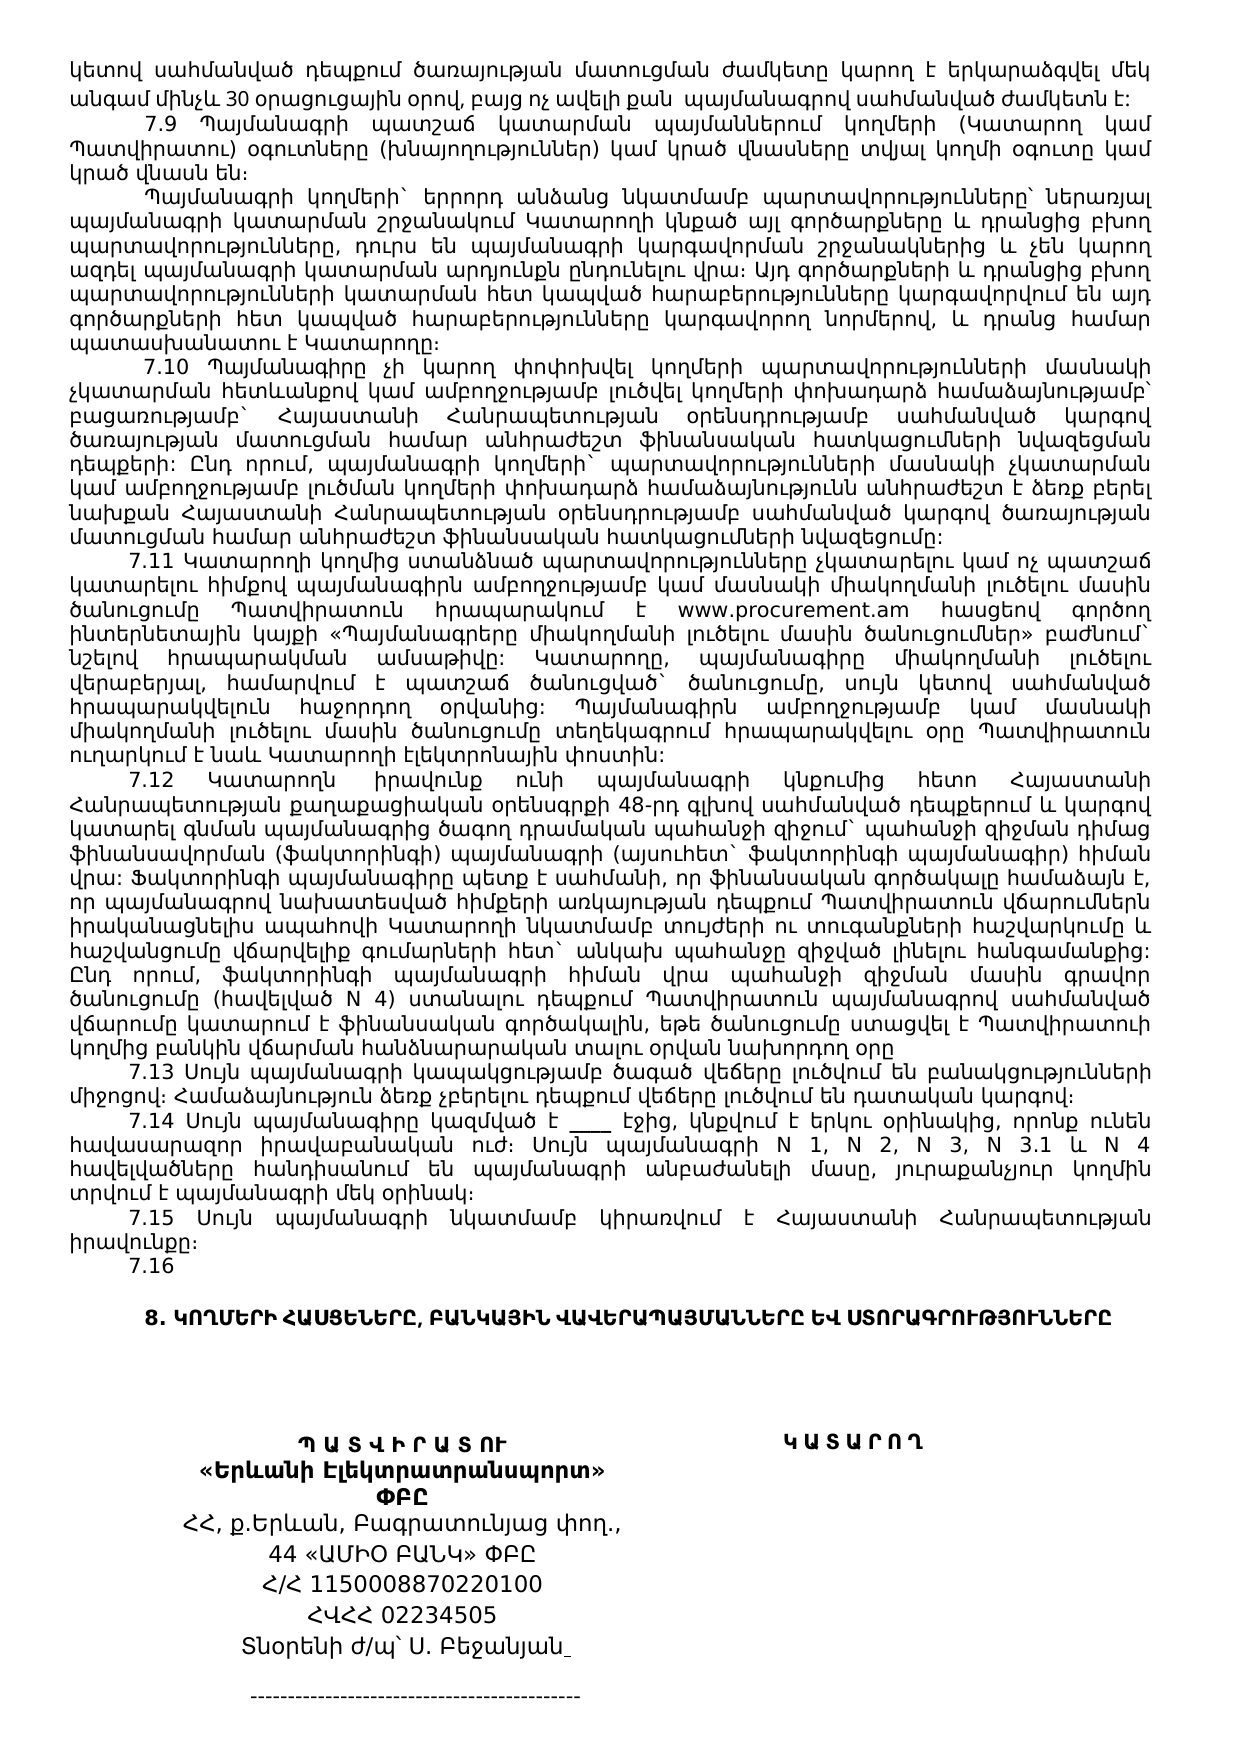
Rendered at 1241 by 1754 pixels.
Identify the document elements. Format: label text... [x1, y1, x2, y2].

text 7.16 [69, 1254, 1152, 1278]
text 7.9 Պայմանագրի պատշաճ կատարման պայմաններում կողմերի (Կատարող կամ Պատվիրատու) օգուտները (խնայողություններ) կամ կրած վնասները տվյալ կողմի օգուտը կամ կրած վնասն են։ [69, 112, 1152, 185]
text 8. ԿՈՂՄԵՐԻ ՀԱՍՑԵՆԵՐԸ, ԲԱՆԿԱՅԻՆ ՎԱՎԵՐԱՊԱՅՄԱՆՆԵՐԸ ԵՎ ՍՏՈՐԱԳՐՈՒԹՅՈՒՆՆԵՐԸ [69, 1303, 1152, 1331]
text 7.10 Պայմանագիրը չի կարող փոփոխվել կողմերի պարտավորությունների մասնակի չկատարման հետևանքով կամ ամբողջությամբ լուծվել կողմերի փոխադարձ համաձայնությամբ՝ բացառությամբ` Հայաստանի Հանրապետության օրենսդրությամբ սահմանված կարգով ծառայության մատուցման համար անհրաժեշտ ֆինանսական հատկացումների նվազեցման դեպքերի: Ընդ որում, պայմանագրի կողմերի` պարտավորությունների մասնակի չկատարման կամ ամբողջությամբ լուծման կողմերի փոխադարձ համաձայնությունն անհրաժեշտ է ձեռք բերել նախքան Հայաստանի Հանրապետության օրենսդրությամբ սահմանված կարգով ծառայության մատուցման համար անհրաժեշտ ֆինանսական հատկացումների նվազեցումը: [69, 355, 1152, 549]
text Պայմանագրի կողմերի` երրորդ անձանց նկատմամբ պարտավորությունները՝ ներառյալ պայմանագրի կատարման շրջանակում Կատարողի կնքած այլ գործարքները և դրանցից բխող պարտավորությունները, դուրս են պայմանագրի կարգավորման շրջանակներից և չեն կարող ազդել պայմանագրի կատարման արդյունքն ընդունելու վրա։ Այդ գործարքների և դրանցից բխող պարտավորությունների կատարման հետ կապված հարաբերությունները կարգավորվում են այդ գործարքների հետ կապված հարաբերությունները կարգավորող նորմերով, և դրանց համար պատասխանատու է Կատարողը։ [69, 185, 1152, 355]
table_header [639, 1384, 1067, 1709]
text 7.11 Կատարողի կողմից ստանձնած պարտավորությունները չկատարելու կամ ոչ պատշաճ կատարելու հիմքով պայմանագիրն ամբողջությամբ կամ մասնակի միակողմանի լուծելու մասին ծանուցումը Պատվիրատուն հրապարակում է www.procurement.am հասցեով գործող ինտերնետային կայքի «Պայմանագրերը միակողմանի լուծելու մասին ծանուցումներ» բաժնում` նշելով հրապարակման ամսաթիվը: Կատարողը, պայմանագիրը միակողմանի լուծելու վերաբերյալ, համարվում է պատշաճ ծանուցված` ծանուցումը, սույն կետով սահմանված հրապարակվելուն հաջորդող օրվանից: Պայմանագիրն ամբողջությամբ կամ մասնակի միակողմանի լուծելու մասին ծանուցումը տեղեկագրում հրապարակվելու օրը Պատվիրատուն ուղարկում է նաև Կատարողի էլեկտրոնային փոստին: [69, 549, 1152, 768]
text 7.15 Սույն պայմանագրի նկատմամբ կիրառվում է Հայաստանի Հանրապետության իրավունքը։ [69, 1206, 1152, 1254]
text 7.14 Սույն պայմանագիրը կազմված է ____ էջից, կնքվում է երկու օրինակից, որոնք ունեն հավասարազոր իրավաբանական ուժ։ Սույն պայմանագրի N 1, N 2, N 3, N 3.1 և N 4 հավելվածները հանդիսանում են պայմանագրի անբաժանելի մասը, յուրաքանչյուր կողմին տրվում է պայմանագրի մեկ օրինակ։ [69, 1109, 1152, 1206]
text 7.12 Կատարողն իրավունք ունի պայմանագրի կնքումից հետո Հայաստանի Հանրապետության քաղաքացիական օրենսգրքի 48-րդ գլխով սահմանված դեպքերում և կարգով կատարել գնման պայմանագրից ծագող դրամական պահանջի զիջում` պահանջի զիջման դիմաց ֆինանսավորման (ֆակտորինգի) պայմանագրի (այսուհետ` ֆակտորինգի պայմանագիր) հիման վրա: Ֆակտորինգի պայմանագիրը պետք է սահմանի, որ ֆինանսական գործակալը համաձայն է, որ պայմանագրով նախատեսված հիմքերի առկայության դեպքում Պատվիրատուն վճարումներն իրականացնելիս ապահովի Կատարողի նկատմամբ տույժերի ու տուգանքների հաշվարկումը և հաշվանցումը վճարվելիք գումարների հետ` անկախ պահանջը զիջված լինելու հանգամանքից: Ընդ որում, ֆակտորինգի պայմանագրի հիման վրա պահանջի զիջման մասին գրավոր ծանուցումը (հավելված N 4) ստանալու դեպքում Պատվիրատուն պայմանագրով սահմանված վճարումը կատարում է ֆինանսական գործակալին, եթե ծանուցումը ստացվել է Պատվիրատուի կողմից բանկին վճարման հանձնարարական տալու օրվան նախորդող օրը [69, 768, 1152, 1060]
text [69, 56, 1152, 112]
text 7.13 Սույն պայմանագրի կապակցությամբ ծագած վեճերը լուծվում են բանակցությունների միջոցով։ Համաձայնություն ձեռք չբերելու դեպքում վեճերը լուծվում են դատական կարգով։ [69, 1060, 1152, 1109]
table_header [166, 1384, 638, 1709]
